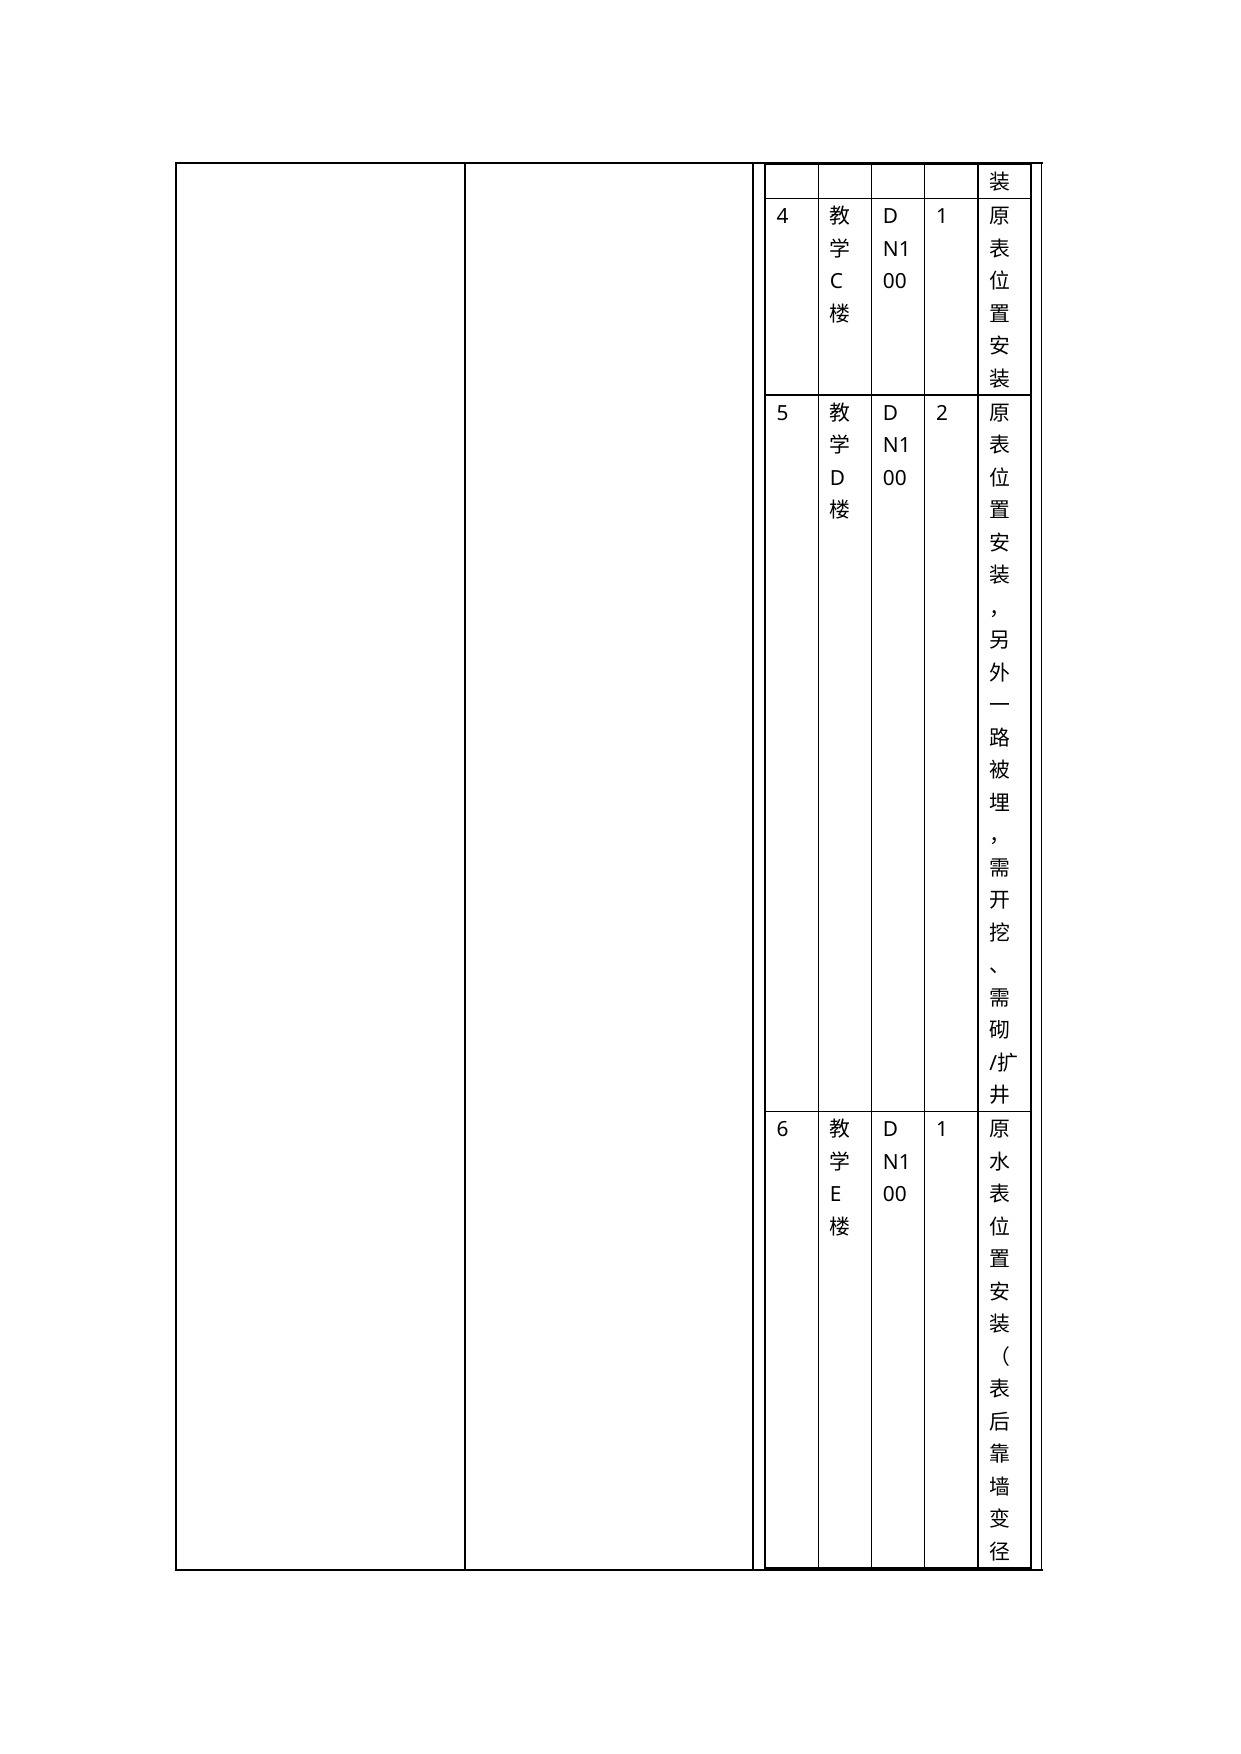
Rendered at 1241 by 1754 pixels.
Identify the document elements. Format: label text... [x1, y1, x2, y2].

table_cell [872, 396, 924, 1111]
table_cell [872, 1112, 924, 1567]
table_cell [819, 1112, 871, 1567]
table_cell 1 [177, 164, 464, 1569]
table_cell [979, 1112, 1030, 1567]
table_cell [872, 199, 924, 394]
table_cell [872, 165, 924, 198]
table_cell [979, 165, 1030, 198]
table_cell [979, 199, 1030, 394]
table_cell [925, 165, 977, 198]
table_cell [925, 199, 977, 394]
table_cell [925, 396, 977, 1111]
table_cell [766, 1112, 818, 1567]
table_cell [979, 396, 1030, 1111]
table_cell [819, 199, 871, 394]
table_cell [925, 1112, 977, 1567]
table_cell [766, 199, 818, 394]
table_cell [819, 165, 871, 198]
table_cell [466, 164, 752, 1569]
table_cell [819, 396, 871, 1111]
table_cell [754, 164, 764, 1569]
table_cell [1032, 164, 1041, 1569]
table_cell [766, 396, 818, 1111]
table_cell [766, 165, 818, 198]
